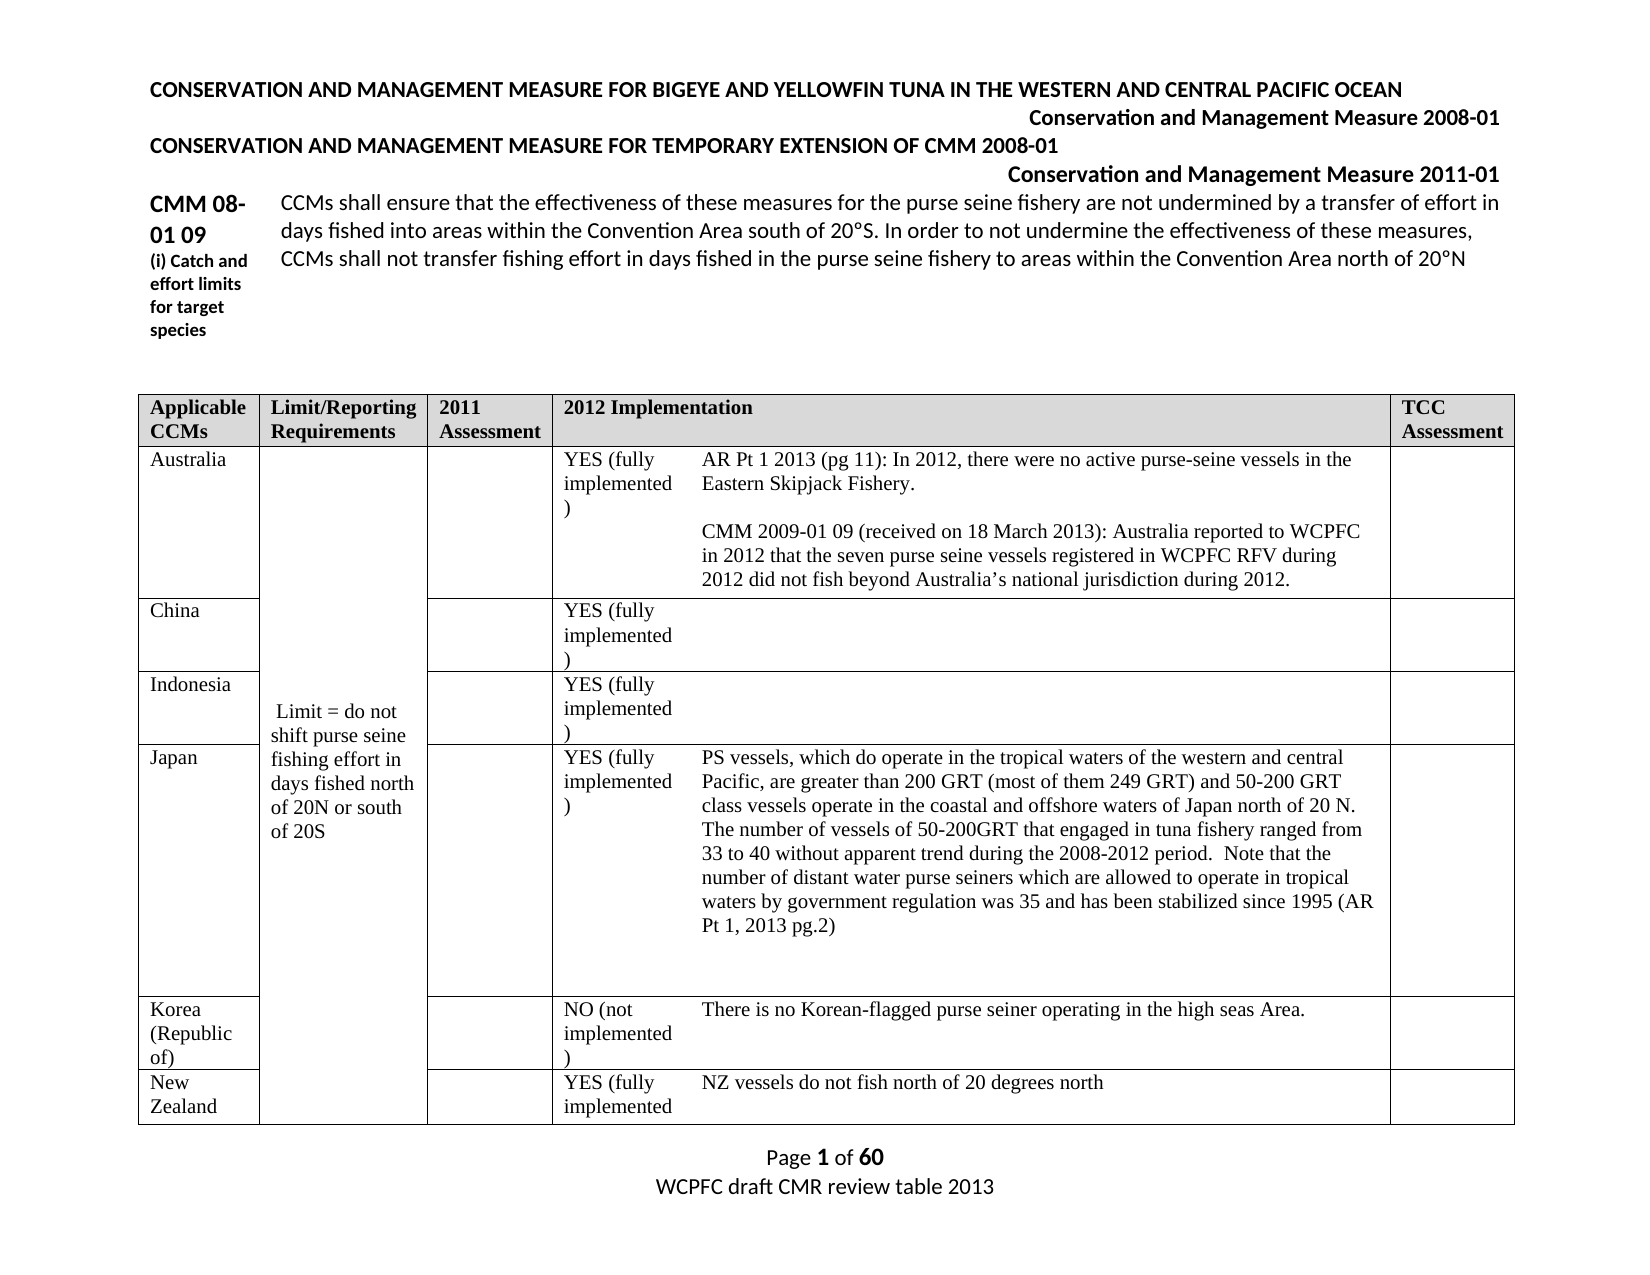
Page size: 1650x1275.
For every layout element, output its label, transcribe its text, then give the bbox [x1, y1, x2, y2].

table_cell Japan [139, 745, 259, 996]
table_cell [690, 1070, 1390, 1124]
table_cell PS vessels, which do operate in the tropical waters of the western and central Pacific, are greater than 200 GRT (most of them 249 GRT) and 50-200 GRT class vessels operate in the coastal and offshore waters of Japan north of 20 N. The number of vessels of 50-200GRT that engaged in tuna fishery ranged from 33 to 40 without apparent trend during the 2008-2012 period. Note that the number of distant water purse seiners which are allowed to operate in tropical waters by government regulation was 35 and has been stabilized since 1995 (AR Pt 1, 2013 pg.2) [690, 745, 1390, 996]
table_cell [1391, 997, 1514, 1069]
table_cell New Zealand [139, 1070, 259, 1124]
table_cell [428, 599, 552, 671]
table_cell There is no Korean-flagged purse seiner operating in the high seas Area. [690, 997, 1390, 1069]
table_cell YES (fully implemented) [553, 672, 690, 744]
table_cell [428, 745, 552, 996]
table_cell [1391, 745, 1514, 996]
table_cell YES (fully implemented) [553, 599, 690, 671]
table_cell YES (fully implemented) [553, 745, 690, 996]
table_cell [690, 599, 1390, 671]
table_header Applicable CCMs [139, 395, 259, 446]
table_cell AR Pt 1 2013 (pg 11): In 2012, there were no active purse-seine vessels in the Eastern Skipjack Fishery. CMM 2009-01 09 (received on 18 March 2013): Australia reported to WCPFC in 2012 that the seven purse seine vessels registered in WCPFC RFV during 2012 did not fish beyond Australia’s national jurisdiction during 2012. [690, 447, 1390, 597]
table_header Limit/Reporting Requirements [260, 395, 427, 446]
table_cell [428, 1070, 552, 1124]
table_cell [1391, 1070, 1514, 1124]
table_header TCC Assessment [1391, 395, 1514, 446]
table_cell [1391, 672, 1514, 744]
table_cell [428, 672, 552, 744]
table_cell [428, 997, 552, 1069]
table_cell China [139, 599, 259, 671]
table_cell [428, 447, 552, 597]
table_header CCMs shall ensure that the effectiveness of these measures for the purse seine fishery are not undermined by a transfer of effort in days fished into areas within the Convention Area south of 20ºS. In order to not undermine the effectiveness of these measures, CCMs shall not transfer fishing effort in days fished in the purse seine fishery to areas within the Convention Area north of 20ºN [269, 188, 1515, 341]
table_cell [690, 672, 1390, 744]
table_cell Indonesia [139, 672, 259, 744]
table_cell [1391, 599, 1514, 671]
table_cell NO (not implemented) [553, 997, 690, 1069]
table_header 2012 Implementation [553, 395, 1390, 446]
table_cell Korea (Republic of) [139, 997, 259, 1069]
table_header CMM 08-01 09 (i) Catch and effort limits for target species [139, 188, 269, 341]
table_cell YES (fully implemented) [553, 1070, 690, 1124]
table_header 2011 Assessment [428, 395, 552, 446]
table_cell [1391, 447, 1514, 597]
table_cell YES (fully implemented) [553, 447, 690, 597]
table_cell Limit = do not shift purse seine fishing effort in days fished north of 20N or south of 20S [260, 447, 427, 1124]
table_cell Australia [139, 447, 259, 597]
